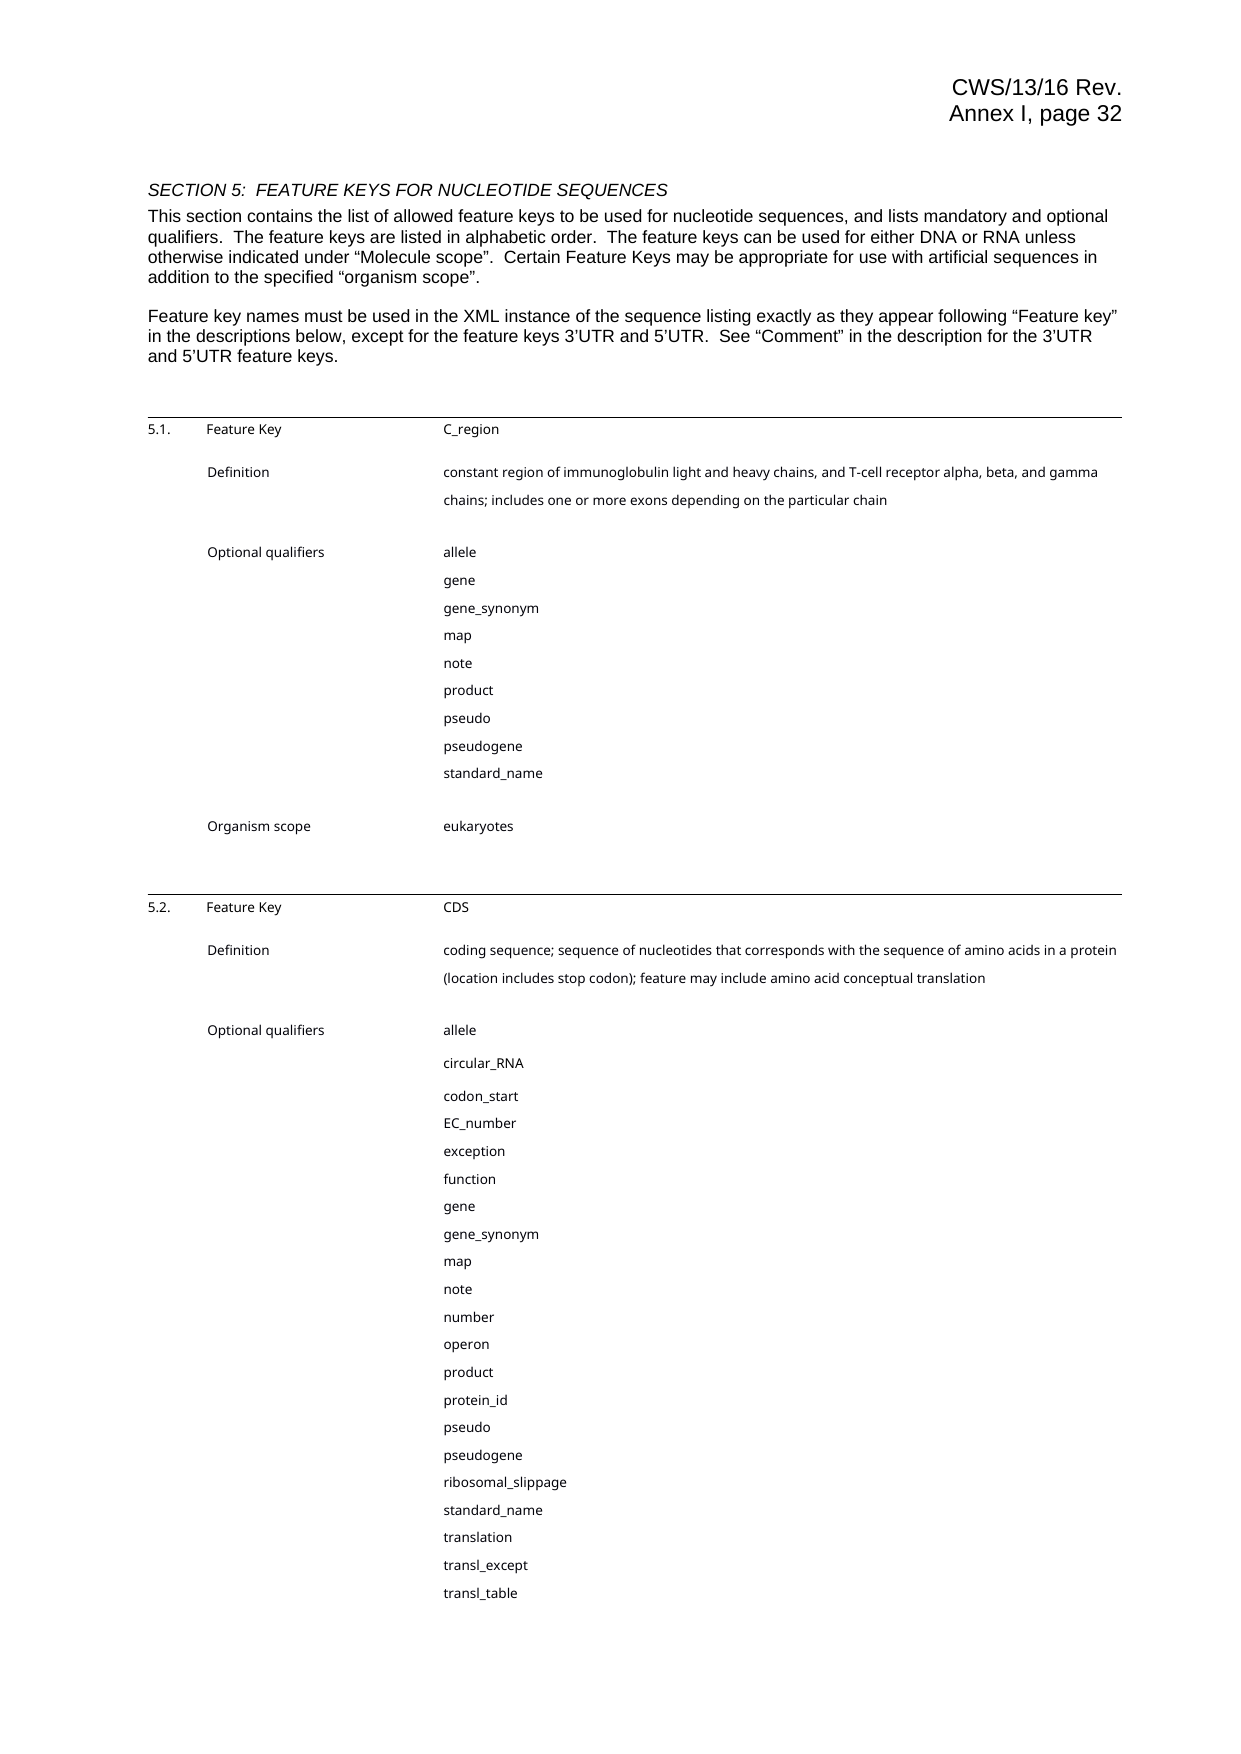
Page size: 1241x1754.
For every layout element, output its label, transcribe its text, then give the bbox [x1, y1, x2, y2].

text exception [443, 1142, 1122, 1160]
text operon [443, 1335, 1122, 1354]
text gene [443, 571, 1122, 589]
text Organism scope eukaryotes [207, 817, 1122, 835]
text Feature Key C_region [148, 418, 1122, 438]
text pseudo [443, 709, 1122, 727]
text product [443, 1363, 1122, 1381]
text pseudo [443, 1418, 1122, 1436]
text function [443, 1169, 1122, 1188]
text Optional qualifiers allele [207, 543, 1122, 562]
text translation [443, 1528, 1122, 1547]
text Definition coding sequence; sequence of nucleotides that corresponds with the sequence of amino acids in a protein (location includes stop codon); feature may include amino acid conceptual translation [207, 941, 1122, 987]
text gene_synonym [443, 598, 1122, 617]
text map [443, 1252, 1122, 1271]
subtitle SECTION 5: FEATURE KEYS FOR NUCLEOTIDE SEQUENCES [148, 179, 1122, 200]
text map [443, 626, 1122, 644]
text transl_except [443, 1556, 1122, 1574]
text Definition constant region of immunoglobulin light and heavy chains, and T-cell receptor alpha, beta, and gamma chains; includes one or more exons depending on the particular chain [207, 463, 1122, 509]
text Optional qualifiers allele [207, 1021, 1122, 1039]
text number [443, 1308, 1122, 1326]
text EC_number [443, 1114, 1122, 1133]
text gene_synonym [443, 1225, 1122, 1243]
text transl_table [443, 1584, 1122, 1602]
text codon_start [443, 1087, 1122, 1105]
text note [443, 1280, 1122, 1298]
text pseudogene [443, 737, 1122, 755]
text standard_name [443, 764, 1122, 783]
text Feature key names must be used in the XML instance of the sequence listing exactly as they appear following “Feature key” in the descriptions below, except for the feature keys 3’UTR and 5’UTR. See “Comment” in the description for the 3’UTR and 5’UTR feature keys. [148, 305, 1122, 367]
text product [443, 681, 1122, 700]
text ribosomal_slippage [443, 1473, 1122, 1492]
text note [443, 654, 1122, 672]
text pseudogene [443, 1446, 1122, 1464]
text circular_RNA [208, 1054, 1122, 1072]
text This section contains the list of allowed feature keys to be used for nucleotide sequences, and lists mandatory and optional qualifiers. The feature keys are listed in alphabetic order. The feature keys can be used for either DNA or RNA unless otherwise indicated under “Molecule scope”. Certain Feature Keys may be appropriate for use with artificial sequences in addition to the specified “organism scope”. [148, 206, 1122, 288]
text Feature Key CDS [148, 895, 1122, 916]
text standard_name [443, 1501, 1122, 1519]
text protein_id [443, 1390, 1122, 1409]
text gene [443, 1197, 1122, 1216]
